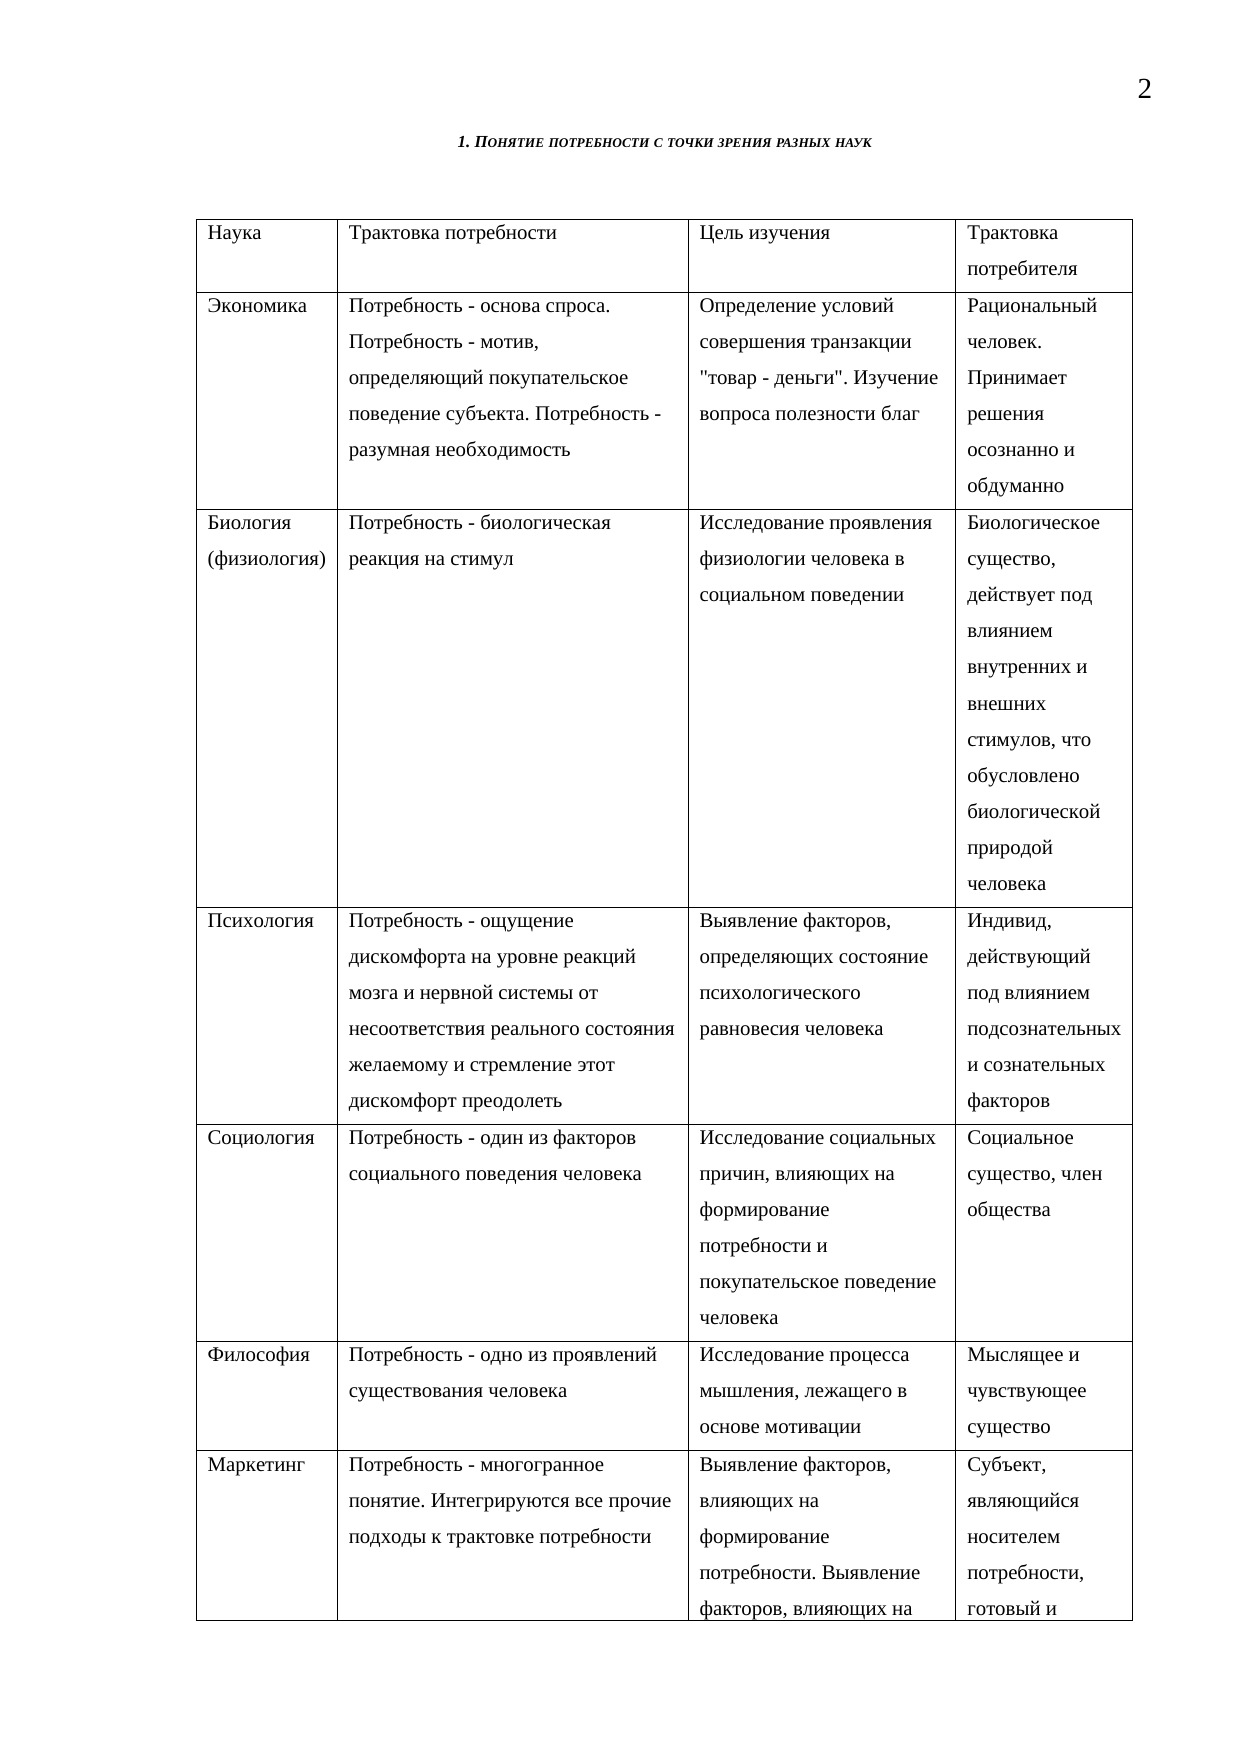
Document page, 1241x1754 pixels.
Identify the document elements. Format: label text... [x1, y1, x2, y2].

table_cell Мыслящее и чувствующее существо [956, 1342, 1132, 1450]
table_cell Потребность - биологическая реакция на стимул [338, 510, 688, 907]
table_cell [956, 1451, 1132, 1620]
table_cell Потребность - ощущение дискомфорта на уровне реакций мозга и нервной системы от несоответствия реального состояния желаемому и стремление этот дискомфорт преодолеть [338, 908, 688, 1124]
table_cell Рациональный человек. Принимает решения осознанно и обдуманно [956, 293, 1132, 509]
table_cell Потребность - основа спроса. Потребность - мотив, определяющий покупательское поведение субъекта. Потребность - разумная необходимость [338, 293, 688, 509]
table_cell Потребность - один из факторов социального поведения человека [338, 1125, 688, 1341]
table_cell Биологическое существо, действует под влиянием внутренних и внешних стимулов, что обусловлено биологической природой человека [956, 510, 1132, 907]
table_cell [338, 1451, 688, 1620]
table_header Трактовка потребителя [956, 220, 1132, 292]
table_cell Биология (физиология) [197, 510, 337, 907]
table_cell Исследование социальных причин, влияющих на формирование потребности и покупательское поведение человека [689, 1125, 955, 1341]
table_cell Психология [197, 908, 337, 1124]
table_header Трактовка потребности [338, 220, 688, 292]
subtitle 1. Понятие потребности с точки зрения разных наук [177, 118, 1152, 152]
table_cell Индивид, действующий под влиянием подсознательных и сознательных факторов [956, 908, 1132, 1124]
table_cell Философия [197, 1342, 337, 1450]
table_cell Социальное существо, член общества [956, 1125, 1132, 1341]
table_cell Маркетинг [197, 1451, 337, 1620]
table_header Наука [197, 220, 337, 292]
table_header Цель изучения [689, 220, 955, 292]
table_cell Исследование процесса мышления, лежащего в основе мотивации [689, 1342, 955, 1450]
table_cell Исследование проявления физиологии человека в социальном поведении [689, 510, 955, 907]
table_cell Социология [197, 1125, 337, 1341]
table_cell Выявление факторов, определяющих состояние психологического равновесия человека [689, 908, 955, 1124]
table_cell Потребность - одно из проявлений существования человека [338, 1342, 688, 1450]
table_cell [689, 1451, 955, 1620]
table_cell Определение условий совершения транзакции "товар - деньги". Изучение вопроса полезности благ [689, 293, 955, 509]
table_cell Экономика [197, 293, 337, 509]
